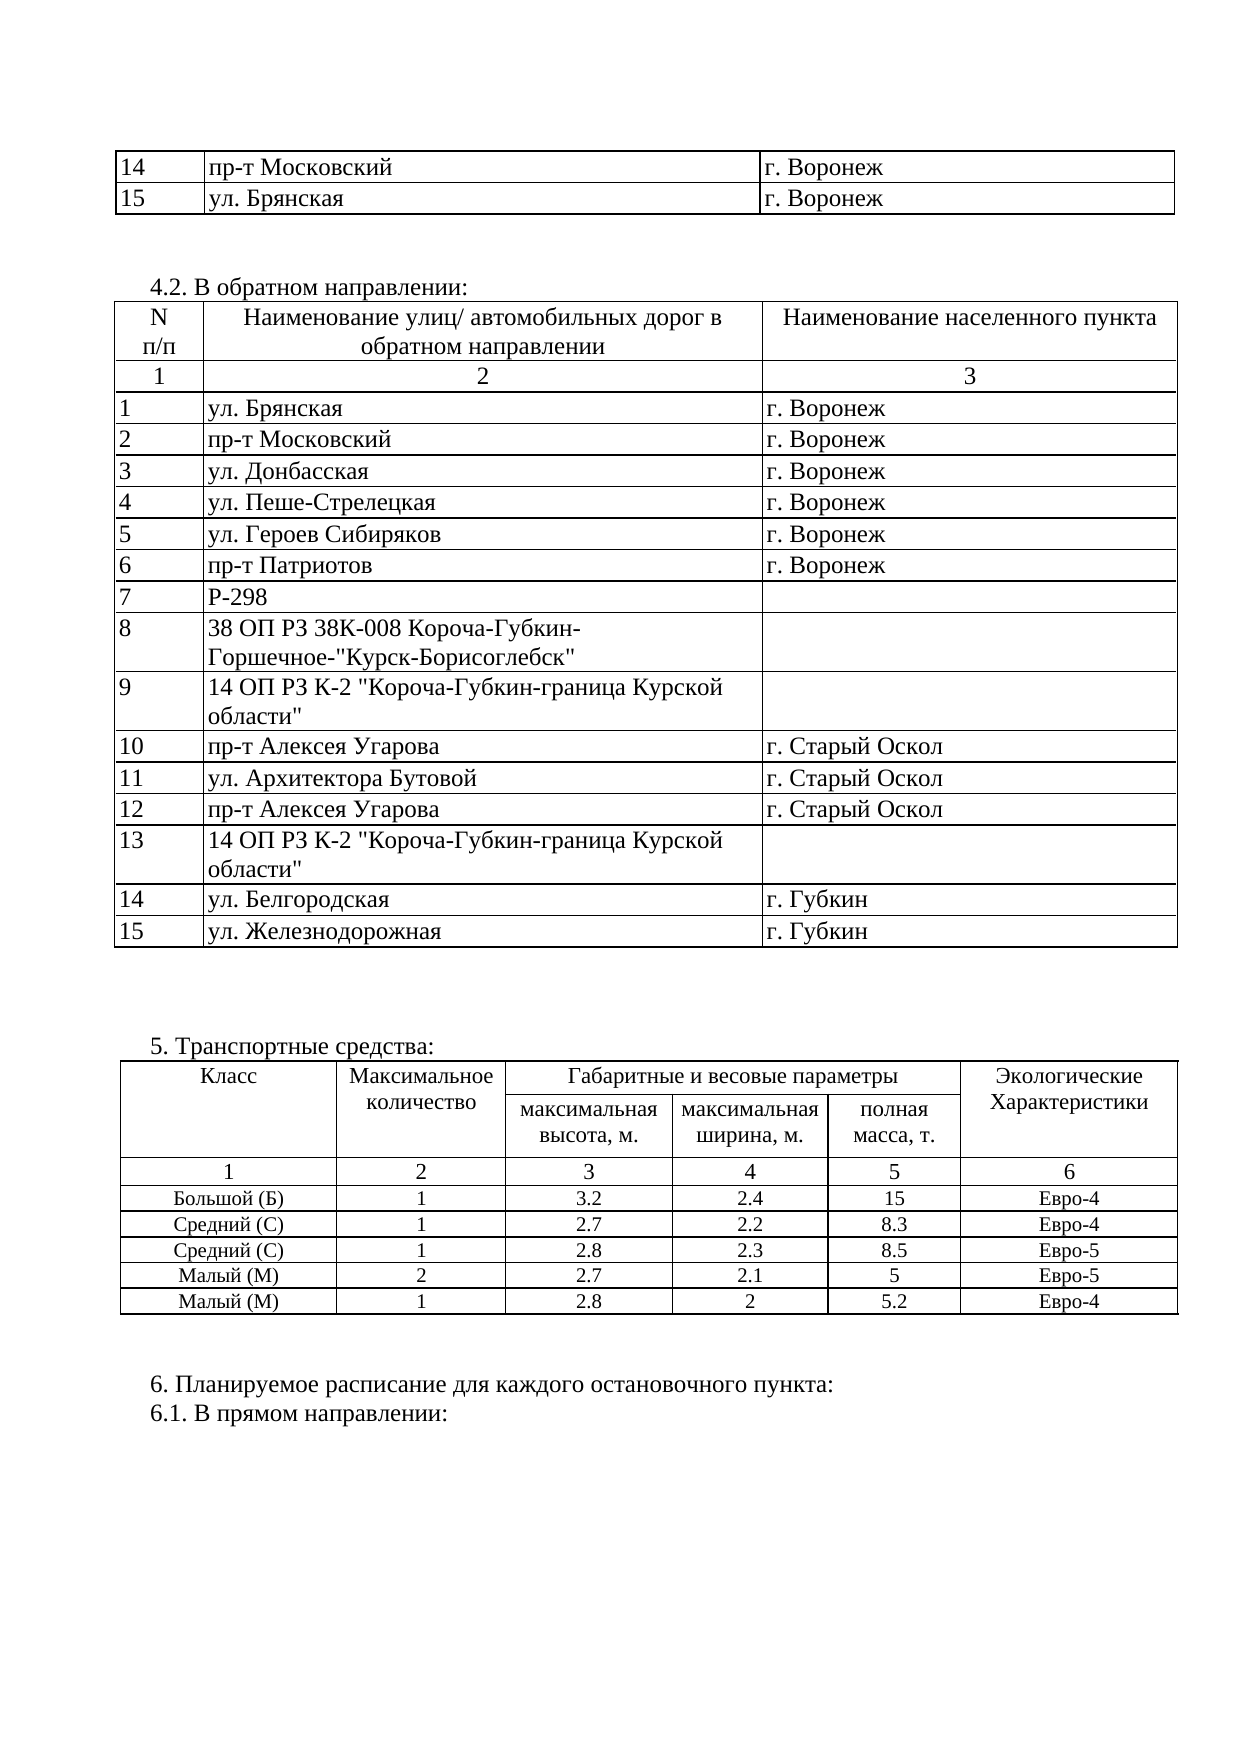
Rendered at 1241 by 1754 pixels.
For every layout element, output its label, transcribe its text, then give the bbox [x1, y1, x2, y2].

table_cell 2.8 [506, 1238, 672, 1262]
table_cell [763, 580, 1177, 611]
table_cell 8.3 [829, 1212, 960, 1236]
table_header N п/п [115, 302, 203, 360]
table_cell 10 [115, 731, 203, 761]
text 6. Планируемое расписание для каждого остановочного пункта: [150, 1369, 1090, 1398]
table_cell 2 [337, 1158, 505, 1185]
table_cell пр-т Московский [205, 152, 759, 181]
table_cell 1 [115, 392, 203, 423]
table_cell 2.2 [673, 1212, 827, 1236]
table_cell [763, 824, 1177, 883]
table_cell 11 [115, 762, 203, 792]
table_cell Р-298 [204, 582, 762, 611]
table_cell ул. Железнодорожная [204, 916, 762, 946]
table_cell 4 [115, 487, 203, 517]
table_cell ул. Белгородская [204, 885, 762, 914]
table_cell 2.3 [673, 1238, 827, 1262]
table_cell 5 [115, 518, 203, 548]
table_cell 1 [337, 1186, 505, 1210]
table_cell пр-т Патриотов [204, 550, 762, 580]
table_cell 2 [204, 361, 762, 391]
table_cell ул. Пеше-Стрелецкая [204, 487, 762, 517]
table_cell ул. Брянская [204, 393, 762, 423]
table_cell 15 [115, 916, 203, 946]
table_cell Малый (М) [121, 1263, 336, 1287]
table_cell 2.1 [673, 1263, 827, 1287]
table_cell 1 [337, 1212, 505, 1236]
table_header Габаритные и весовые параметры [506, 1062, 960, 1093]
table_cell 15 [117, 183, 204, 213]
table_cell 1 [337, 1289, 505, 1313]
table_cell [763, 611, 1177, 671]
table_cell 2.4 [673, 1186, 827, 1210]
table_cell г. Воронеж [763, 423, 1177, 454]
table_cell 9 [115, 672, 203, 729]
table_cell 3 [115, 455, 203, 486]
table_cell г. Воронеж [763, 549, 1177, 580]
table_cell г. Воронеж [761, 152, 1174, 181]
table_cell 7 [115, 581, 203, 611]
table_cell 12 [115, 794, 203, 824]
table_header Максимальное количество [337, 1062, 505, 1157]
table_cell ул. Героев Сибиряков [204, 519, 762, 548]
text 5. Транспортные средства: [150, 1031, 1090, 1060]
table_cell 5 [829, 1263, 960, 1287]
table_cell 14 ОП РЗ К-2 "Короча-Губкин-граница Курской области" [204, 672, 762, 729]
table_cell 3 [506, 1158, 672, 1185]
table_cell 13 [115, 825, 203, 883]
table_cell Евро-4 [961, 1212, 1177, 1236]
table_cell г. Воронеж [763, 391, 1177, 423]
table_cell 1 [121, 1158, 336, 1185]
table_cell 1 [115, 361, 203, 391]
table_cell Евро-4 [961, 1289, 1177, 1313]
table_cell г. Воронеж [763, 517, 1177, 548]
table_header Класс [121, 1062, 336, 1157]
table_cell 2.7 [506, 1212, 672, 1236]
table_cell Средний (С) [121, 1212, 336, 1236]
table_cell 14 [115, 884, 203, 914]
table_cell максимальная ширина, м. [673, 1095, 827, 1157]
table_cell г. Воронеж [763, 486, 1177, 517]
table_cell ул. Донбасская [204, 456, 762, 486]
table_cell максимальная высота, м. [506, 1095, 672, 1157]
table_cell г. Губкин [763, 883, 1177, 914]
table_cell 6 [115, 550, 203, 580]
table_cell Евро-4 [961, 1186, 1177, 1210]
table_cell Малый (М) [121, 1289, 336, 1313]
table_cell пр-т Московский [204, 424, 762, 454]
table_cell Большой (Б) [121, 1186, 336, 1210]
table_cell 38 ОП РЗ 38К-008 Короча-Губкин-Горшечное-"Курск-Борисоглебск" [204, 613, 762, 671]
table_cell 2 [673, 1289, 827, 1313]
table_cell 2 [115, 424, 203, 454]
table_header Наименование улиц/ автомобильных дорог в обратном направлении [204, 302, 762, 360]
table_cell 6 [961, 1158, 1177, 1185]
table_cell г. Воронеж [763, 454, 1177, 486]
text 4.2. В обратном направлении: [150, 272, 1090, 301]
table_cell 5 [829, 1158, 960, 1185]
table_cell 15 [829, 1186, 960, 1210]
table_cell 2.7 [506, 1263, 672, 1287]
table_cell г. Старый Оскол [763, 730, 1177, 761]
table_cell Евро-5 [961, 1263, 1177, 1287]
table_cell 1 [337, 1238, 505, 1262]
table_cell Евро-5 [961, 1238, 1177, 1262]
table_cell г. Старый Оскол [763, 793, 1177, 824]
table_cell 4 [673, 1158, 827, 1185]
table_cell 8 [115, 613, 203, 671]
table_cell 2.8 [506, 1289, 672, 1313]
table_cell пр-т Алексея Угарова [204, 731, 762, 761]
table_cell г. Губкин [763, 915, 1177, 946]
table_cell полная масса, т. [829, 1095, 960, 1157]
table_cell 14 ОП РЗ К-2 "Короча-Губкин-граница Курской области" [204, 826, 762, 883]
table_header Наименование населенного пункта [763, 302, 1177, 360]
table_cell г. Старый Оскол [763, 761, 1177, 792]
table_cell 8.5 [829, 1238, 960, 1262]
table_cell 14 [117, 152, 204, 181]
table_cell пр-т Алексея Угарова [204, 794, 762, 824]
table_cell г. Воронеж [761, 183, 1174, 213]
table_cell 3 [763, 360, 1177, 391]
table_cell 3.2 [506, 1186, 672, 1210]
table_cell Средний (С) [121, 1238, 336, 1262]
text 6.1. В прямом направлении: [150, 1398, 1090, 1427]
table_header Экологические Характеристики [961, 1062, 1177, 1157]
table_cell 5.2 [829, 1289, 960, 1313]
table_cell 2 [337, 1263, 505, 1287]
table_cell ул. Архитектора Бутовой [204, 763, 762, 792]
table_cell [763, 671, 1177, 729]
table_cell ул. Брянская [205, 183, 759, 213]
